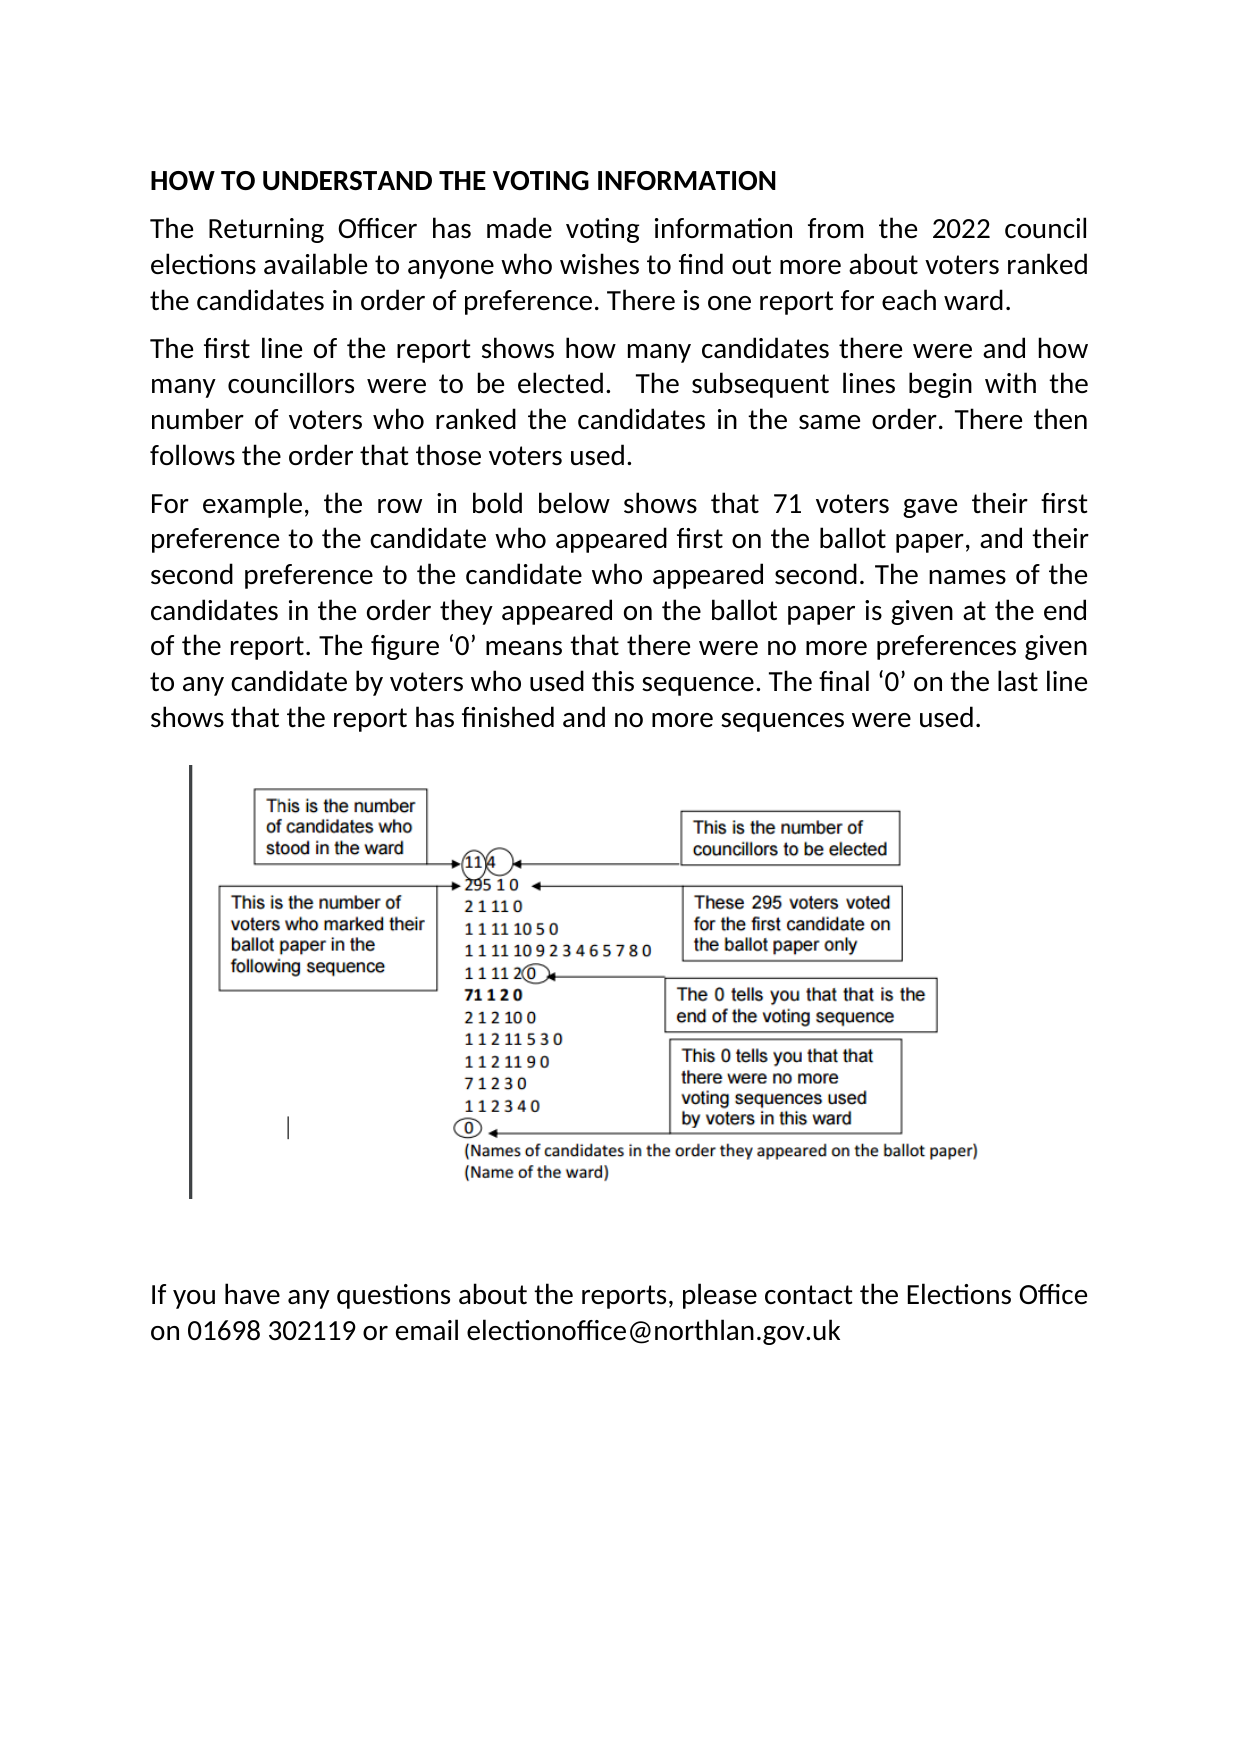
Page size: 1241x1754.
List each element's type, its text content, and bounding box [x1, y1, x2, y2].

text The Returning Officer has made voting information from the 2022 council elections available to anyone who wishes to find out more about voters ranked the candidates in order of preference. There is one report for each ward. [150, 211, 1090, 317]
picture [189, 765, 999, 1199]
text HOW TO UNDERSTAND THE VOTING INFORMATION [150, 162, 1090, 198]
text If you have any questions about the reports, please contact the Elections Office on 01698 302119 or email electionoffice@northlan.gov.uk [150, 1276, 1090, 1347]
text The first line of the report shows how many candidates there were and how many councillors were to be elected. The subsequent lines begin with the number of voters who ranked the candidates in the same order. There then follows the order that those voters used. [150, 330, 1090, 472]
text For example, the row in bold below shows that 71 voters gave their first preference to the candidate who appeared first on the ballot paper, and their second preference to the candidate who appeared second. The names of the candidates in the order they appeared on the ballot paper is given at the end of the report. The figure ‘0’ means that there were no more preferences given to any candidate by voters who used this sequence. The final ‘0’ on the last line shows that the report has finished and no more sequences were used. [150, 485, 1090, 734]
